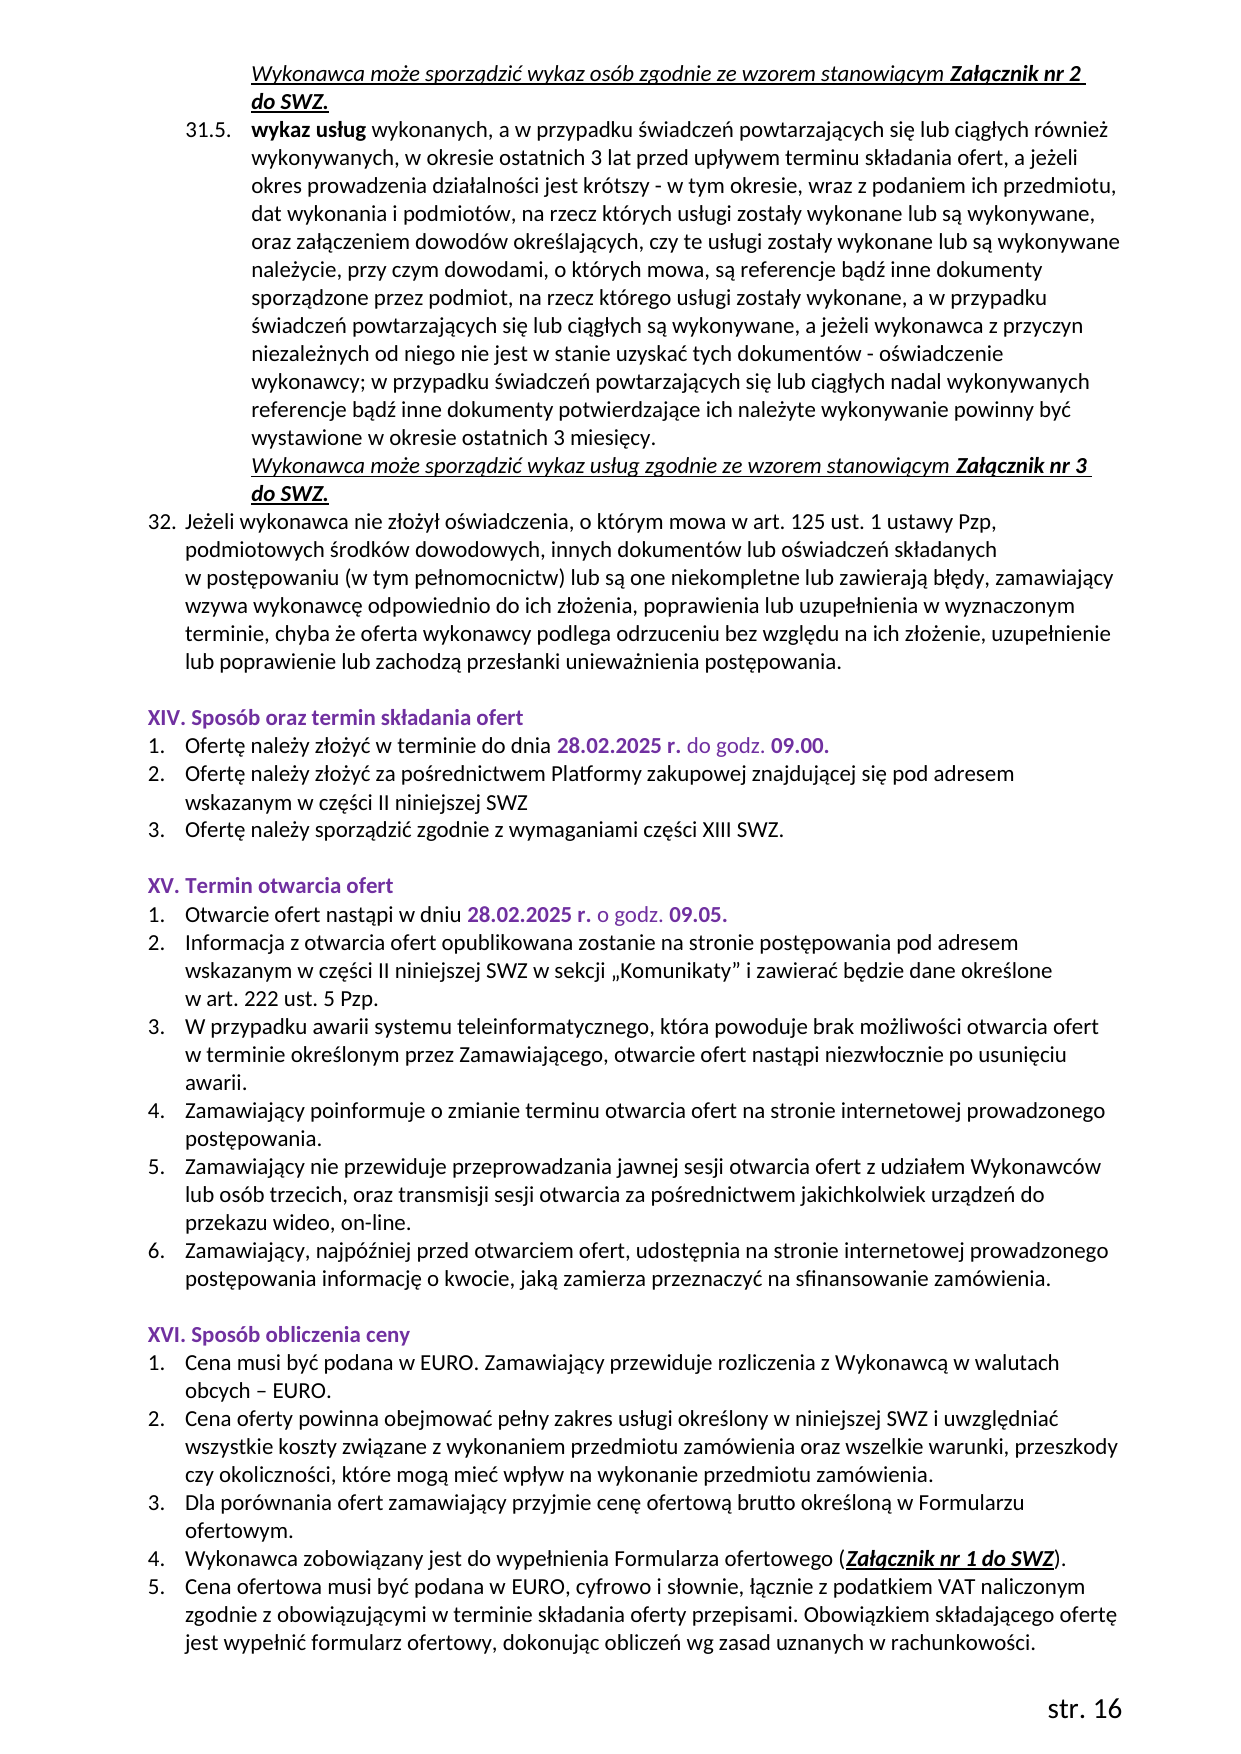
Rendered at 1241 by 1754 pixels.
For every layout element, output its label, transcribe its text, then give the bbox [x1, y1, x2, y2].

list Cena musi być podana w EURO. Zamawiający przewiduje rozliczenia z Wykonawcą w walutach obcych – EURO. [148, 1348, 1122, 1404]
list Ofertę należy złożyć w terminie do dnia 28.02.2025 r. do godz. 09.00. [148, 732, 1122, 759]
list Wykonawca może sporządzić wykaz osób zgodnie ze wzorem stanowiącym Załącznik nr 2 do SWZ. [251, 59, 1122, 115]
list Zamawiający poinformuje o zmianie terminu otwarcia ofert na stronie internetowej prowadzonego postępowania. [148, 1096, 1122, 1152]
list Cena oferty powinna obejmować pełny zakres usługi określony w niniejszej SWZ i uwzględniać wszystkie koszty związane z wykonaniem przedmiotu zamówienia oraz wszelkie warunki, przeszkody czy okoliczności, które mogą mieć wpływ na wykonanie przedmiotu zamówienia. [148, 1404, 1122, 1488]
list Jeżeli wykonawca nie złożył oświadczenia, o którym mowa w art. 125 ust. 1 ustawy Pzp, podmiotowych środków dowodowych, innych dokumentów lub oświadczeń składanych w postępowaniu (w tym pełnomocnictw) lub są one niekompletne lub zawierają błędy, zamawiający wzywa wykonawcę odpowiednio do ich złożenia, poprawienia lub uzupełnienia w wyznaczonym terminie, chyba że oferta wykonawcy podlega odrzuceniu bez względu na ich złożenie, uzupełnienie lub poprawienie lub zachodzą przesłanki unieważnienia postępowania. [148, 507, 1122, 676]
list Ofertę należy sporządzić zgodnie z wymaganiami części XIII SWZ. [148, 816, 1122, 844]
list Wykonawca zobowiązany jest do wypełnienia Formularza ofertowego (Załącznik nr 1 do SWZ). [148, 1544, 1122, 1572]
list Zamawiający, najpóźniej przed otwarciem ofert, udostępnia na stronie internetowej prowadzonego postępowania informację o kwocie, jaką zamierza przeznaczyć na sfinansowanie zamówienia. [148, 1236, 1122, 1292]
list Cena ofertowa musi być podana w EURO, cyfrowo i słownie, łącznie z podatkiem VAT naliczonym zgodnie z obowiązującymi w terminie składania oferty przepisami. Obowiązkiem składającego ofertę jest wypełnić formularz ofertowy, dokonując obliczeń wg zasad uznanych w rachunkowości. [148, 1572, 1122, 1656]
subtitle XIV. Sposób oraz termin składania ofert [148, 703, 1122, 732]
list wykaz usług wykonanych, a w przypadku świadczeń powtarzających się lub ciągłych również wykonywanych, w okresie ostatnich 3 lat przed upływem terminu składania ofert, a jeżeli okres prowadzenia działalności jest krótszy - w tym okresie, wraz z podaniem ich przedmiotu, dat wykonania i podmiotów, na rzecz których usługi zostały wykonane lub są wykonywane, oraz załączeniem dowodów określających, czy te usługi zostały wykonane lub są wykonywane należycie, przy czym dowodami, o których mowa, są referencje bądź inne dokumenty sporządzone przez podmiot, na rzecz którego usługi zostały wykonane, a w przypadku świadczeń powtarzających się lub ciągłych są wykonywane, a jeżeli wykonawca z przyczyn niezależnych od niego nie jest w stanie uzyskać tych dokumentów - oświadczenie wykonawcy; w przypadku świadczeń powtarzających się lub ciągłych nadal wykonywanych referencje bądź inne dokumenty potwierdzające ich należyte wykonywanie powinny być wystawione w okresie ostatnich 3 miesięcy. [185, 115, 1122, 451]
subtitle XV. Termin otwarcia ofert [148, 872, 1122, 900]
list Ofertę należy złożyć za pośrednictwem Platformy zakupowej znajdującej się pod adresem wskazanym w części II niniejszej SWZ [148, 759, 1122, 816]
list Zamawiający nie przewiduje przeprowadzania jawnej sesji otwarcia ofert z udziałem Wykonawców lub osób trzecich, oraz transmisji sesji otwarcia za pośrednictwem jakichkolwiek urządzeń do przekazu wideo, on-line. [148, 1152, 1122, 1236]
list Dla porównania ofert zamawiający przyjmie cenę ofertową brutto określoną w Formularzu ofertowym. [148, 1488, 1122, 1544]
list W przypadku awarii systemu teleinformatycznego, która powoduje brak możliwości otwarcia ofert w terminie określonym przez Zamawiającego, otwarcie ofert nastąpi niezwłocznie po usunięciu awarii. [148, 1012, 1122, 1096]
list Otwarcie ofert nastąpi w dniu 28.02.2025 r. o godz. 09.05. [148, 900, 1122, 928]
list Wykonawca może sporządzić wykaz usług zgodnie ze wzorem stanowiącym Załącznik nr 3 do SWZ. [251, 451, 1122, 507]
list Informacja z otwarcia ofert opublikowana zostanie na stronie postępowania pod adresem wskazanym w części II niniejszej SWZ w sekcji „Komunikaty” i zawierać będzie dane określone w art. 222 ust. 5 Pzp. [148, 928, 1122, 1012]
subtitle XVI. Sposób obliczenia ceny [148, 1320, 1122, 1348]
